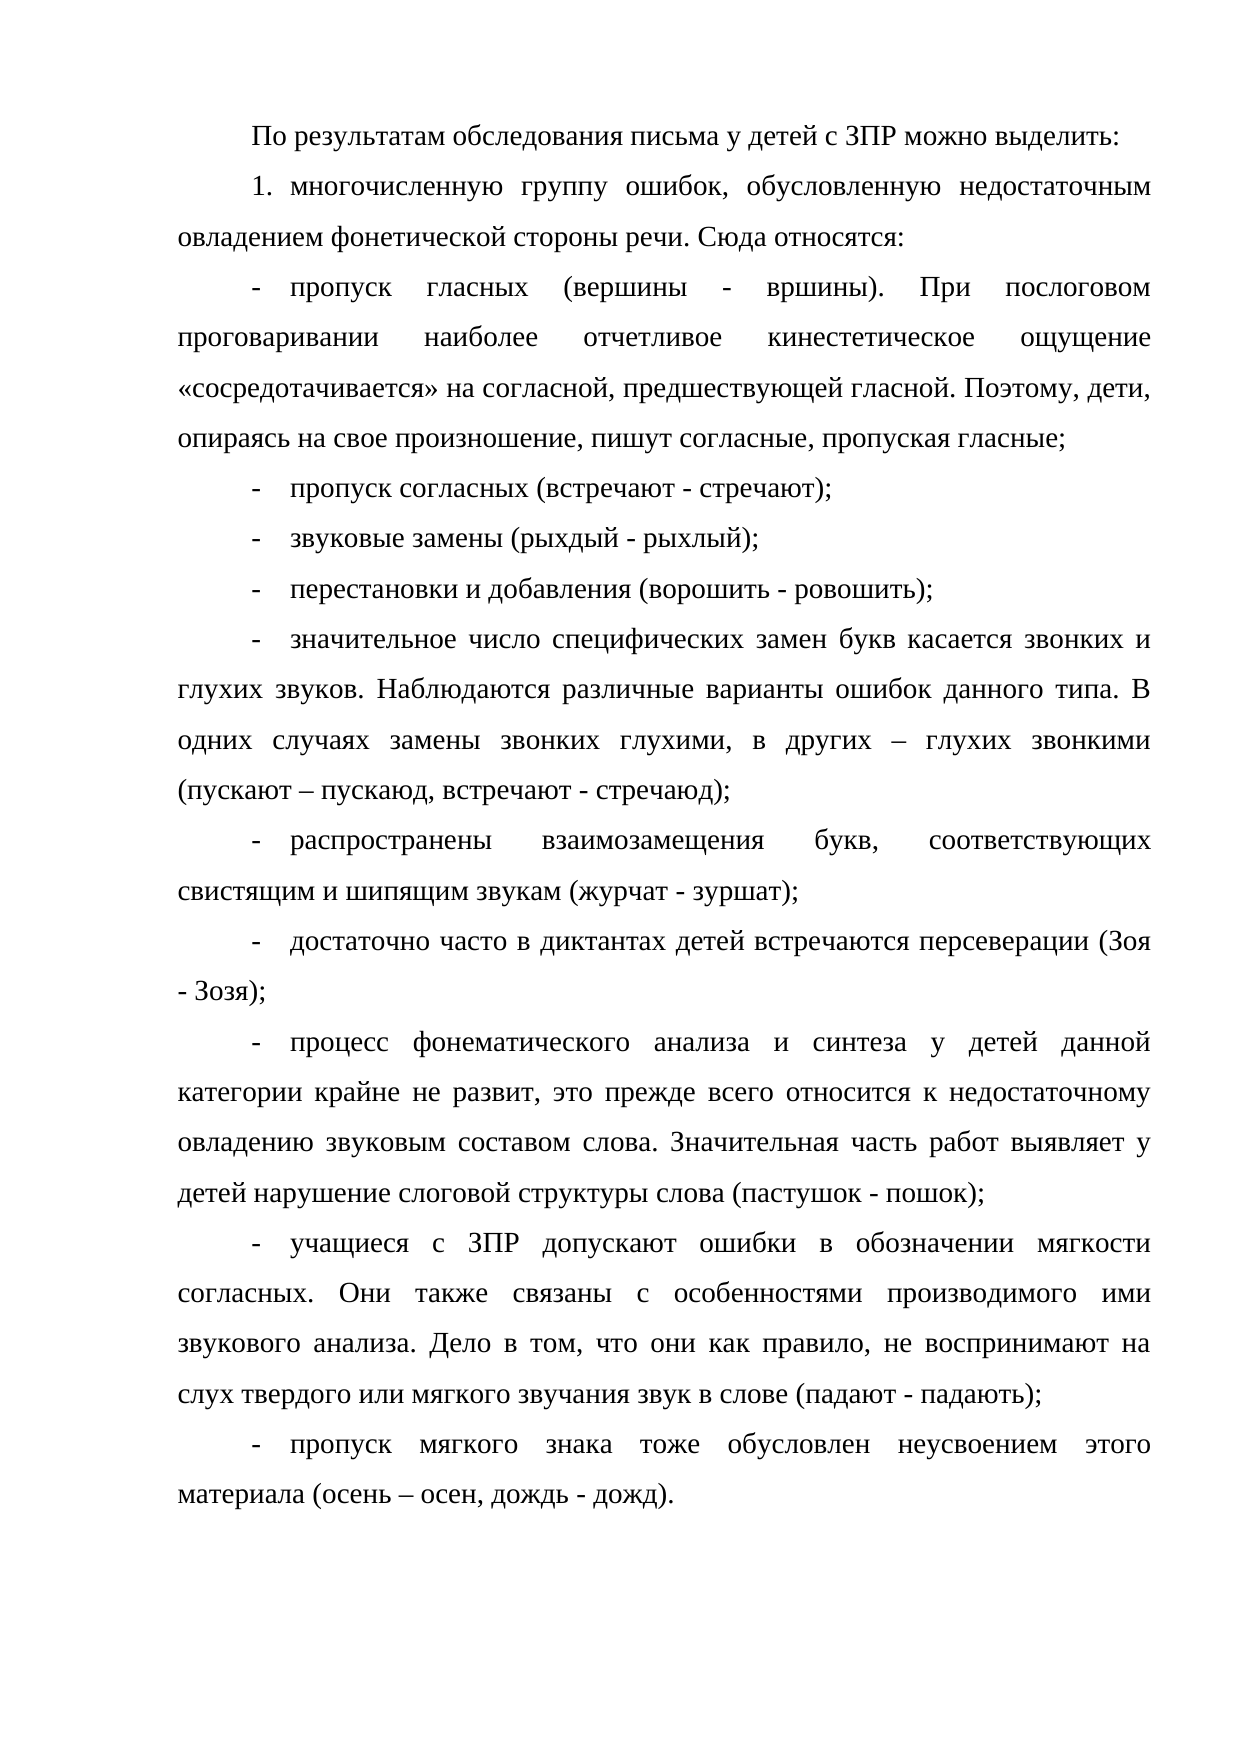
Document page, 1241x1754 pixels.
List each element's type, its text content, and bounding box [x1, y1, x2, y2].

list звуковые замены (рыхдый - рыхлый); [177, 521, 1152, 554]
list значительное число специфических замен букв касается звонких и глухих звуков. Наблюдаются различные варианты ошибок данного типа. В одних случаях замены звонких глухими, в других – глухих звонкими (пускают – пускаюд, встречают - стречаюд); [177, 621, 1152, 806]
list процесс фонематического анализа и синтеза у детей данной категории крайне не развит, это прежде всего относится к недостаточному овладению звуковым составом слова. Значительная часть работ выявляет у детей нарушение слоговой структуры слова (пастушок - пошок); [177, 1024, 1152, 1208]
list достаточно часто в диктантах детей встречаются персеверации (Зоя - Зозя); [177, 923, 1152, 1007]
list многочисленную группу ошибок, обусловленную недостаточным овладением фонетической стороны речи. Сюда относятся: [177, 168, 1152, 252]
text По результатам обследования письма у детей с ЗПР можно выделить: [177, 118, 1152, 152]
list пропуск согласных (встречают - стречают); [177, 470, 1152, 504]
list перестановки и добавления (ворошить - ровошить); [177, 571, 1152, 604]
list пропуск гласных (вершины - вршины). При послоговом проговаривании наиболее отчетливое кинестетическое ощущение «сосредотачивается» на согласной, предшествующей гласной. Поэтому, дети, опираясь на свое произношение, пишут согласные, пропуская гласные; [177, 269, 1152, 453]
list пропуск мягкого знака тоже обусловлен неусвоением этого материала (осень – осен, дождь - дожд). [177, 1426, 1152, 1510]
list распространены взаимозамещения букв, соответствующих свистящим и шипящим звукам (журчат - зуршат); [177, 822, 1152, 906]
list учащиеся с ЗПР допускают ошибки в обозначении мягкости согласных. Они также связаны с особенностями производимого ими звукового анализа. Дело в том, что они как правило, не воспринимают на слух твердого или мягкого звучания звук в слове (падают - падають); [177, 1225, 1152, 1409]
